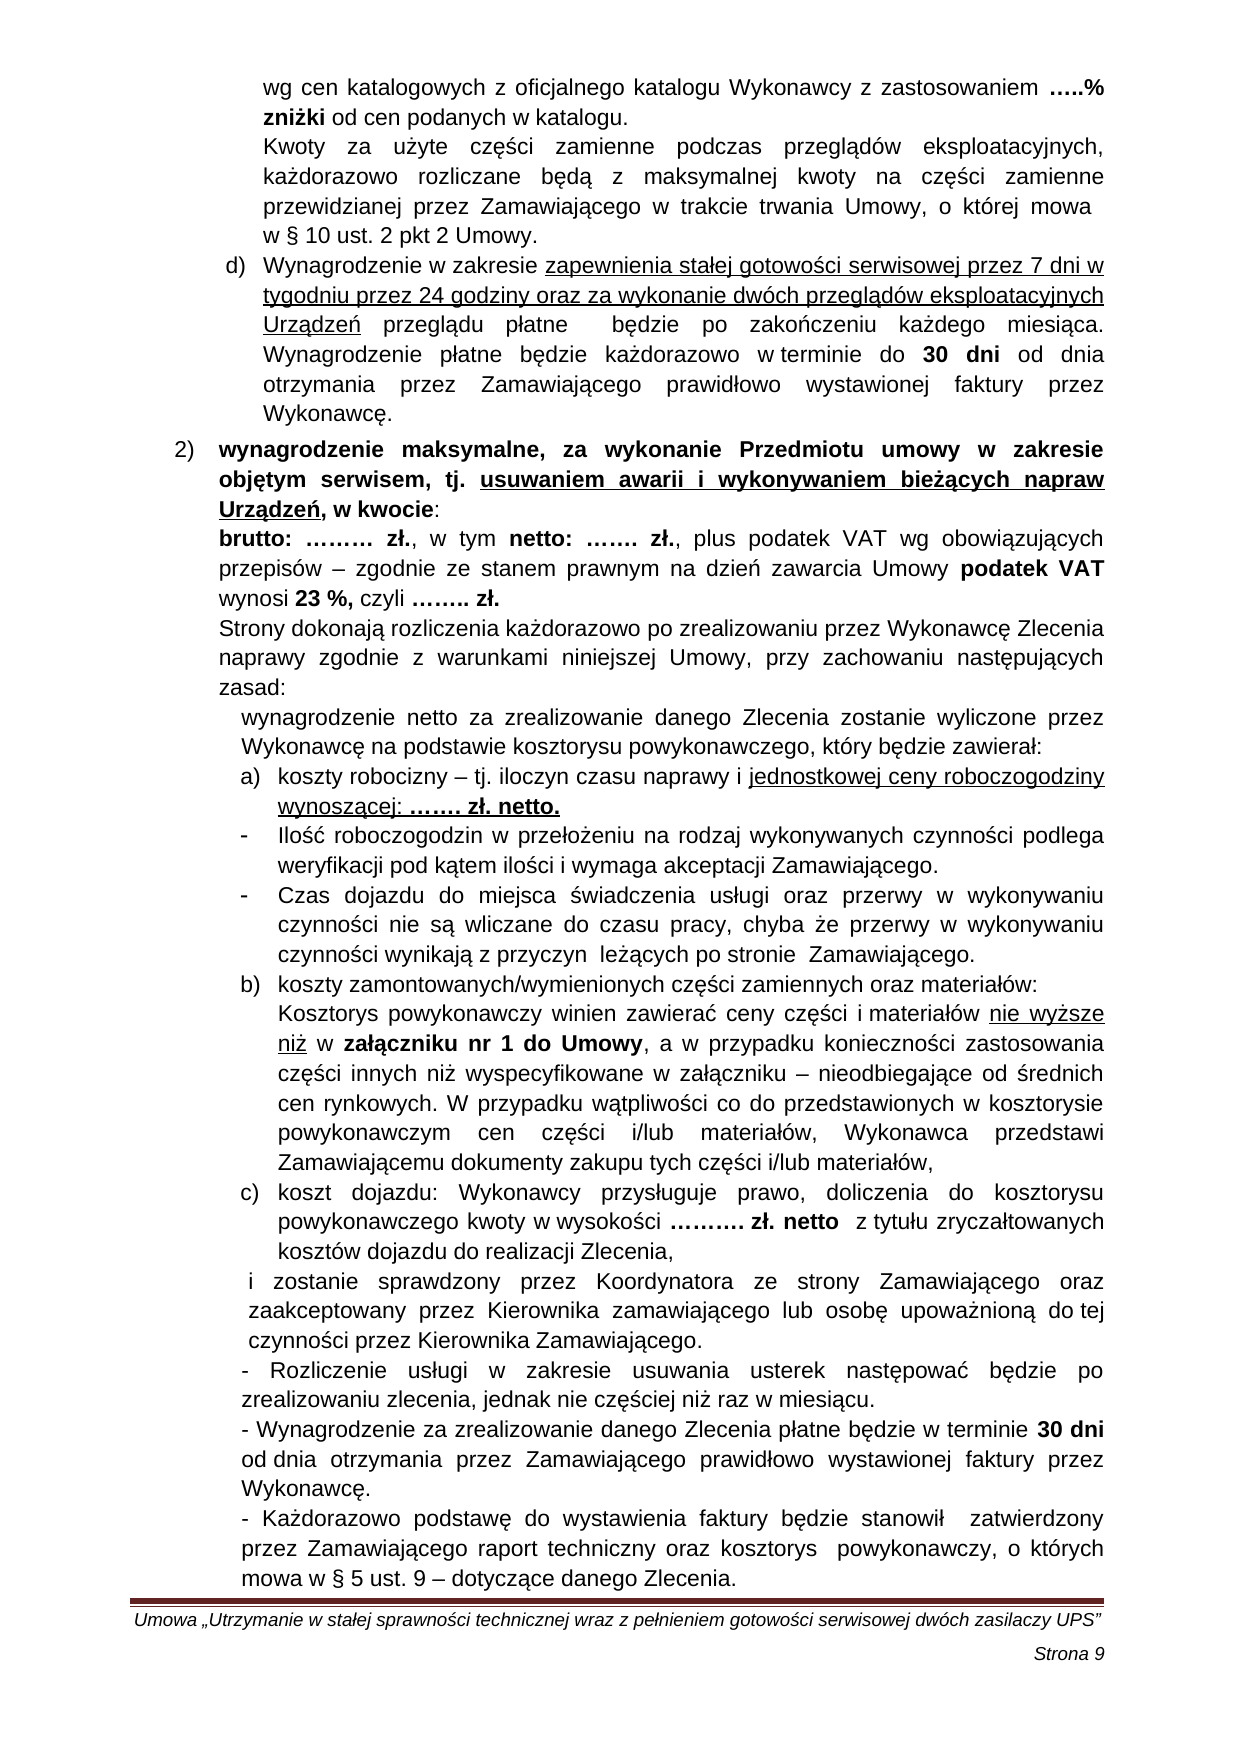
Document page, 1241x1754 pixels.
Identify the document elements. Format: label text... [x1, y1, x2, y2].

text Kosztorys powykonawczy winien zawierać ceny części i materiałów nie wyższe niż w załączniku nr 1 do Umowy, a w przypadku konieczności zastosowania części innych niż wyspecyfikowane w załączniku – nieodbiegające od średnich cen rynkowych. W przypadku wątpliwości co do przedstawionych w kosztorysie powykonawczym cen części i/lub materiałów, Wykonawca przedstawi Zamawiającemu dokumenty zakupu tych części i/lub materiałów, [278, 1000, 1104, 1175]
list Kwoty za użyte części zamienne podczas przeglądów eksploatacyjnych, każdorazowo rozliczane będą z maksymalnej kwoty na części zamienne przewidzianej przez Zamawiającego w trakcie trwania Umowy, o której mowa w § 10 ust. 2 pkt 2 Umowy. [263, 133, 1104, 249]
list Wynagrodzenie w zakresie zapewnienia stałej gotowości serwisowej przez 7 dni w tygodniu przez 24 godziny oraz za wykonanie dwóch przeglądów eksploatacyjnych Urządzeń przeglądu płatne będzie po zakończeniu każdego miesiąca. Wynagrodzenie płatne będzie każdorazowo w terminie do 30 dni od dnia otrzymania przez Zamawiającego prawidłowo wystawionej faktury przez Wykonawcę. [225, 252, 1104, 427]
list koszty robocizny – tj. iloczyn czasu naprawy i jednostkowej ceny roboczogodziny wynoszącej: ……. zł. netto. [240, 763, 1104, 819]
list Ilość roboczogodzin w przełożeniu na rodzaj wykonywanych czynności podlega weryfikacji pod kątem ilości i wymaga akceptacji Zamawiającego. [240, 822, 1104, 878]
text brutto: ……… zł., w tym netto: ……. zł., plus podatek VAT wg obowiązujących przepisów – zgodnie ze stanem prawnym na dzień zawarcia Umowy podatek VAT wynosi 23 %, czyli …….. zł. [218, 525, 1104, 611]
list wynagrodzenie maksymalne, za wykonanie Przedmiotu umowy w zakresie objętym serwisem, tj. usuwaniem awarii i wykonywaniem bieżących napraw Urządzeń, w kwocie: [174, 436, 1104, 522]
text - Rozliczenie usługi w zakresie usuwania usterek następować będzie po zrealizowaniu zlecenia, jednak nie częściej niż raz w miesiącu. [241, 1357, 1104, 1413]
list koszty zamontowanych/wymienionych części zamiennych oraz materiałów: [240, 971, 1104, 997]
text - Każdorazowo podstawę do wystawienia faktury będzie stanowił zatwierdzony przez Zamawiającego raport techniczny oraz kosztorys powykonawczy, o których mowa w § 5 ust. 9 – dotyczące danego Zlecenia. [241, 1505, 1104, 1591]
text - Wynagrodzenie za zrealizowanie danego Zlecenia płatne będzie w terminie 30 dni od dnia otrzymania przez Zamawiającego prawidłowo wystawionej faktury przez Wykonawcę. [241, 1416, 1104, 1502]
list koszt dojazdu: Wykonawcy przysługuje prawo, doliczenia do kosztorysu powykonawczego kwoty w wysokości ………. zł. netto z tytułu zryczałtowanych kosztów dojazdu do realizacji Zlecenia, [240, 1178, 1104, 1264]
list Czas dojazdu do miejsca świadczenia usługi oraz przerwy w wykonywaniu czynności nie są wliczane do czasu pracy, chyba że przerwy w wykonywaniu czynności wynikają z przyczyn leżących po stronie Zamawiającego. [240, 882, 1104, 967]
text Strony dokonają rozliczenia każdorazowo po zrealizowaniu przez Wykonawcę Zlecenia naprawy zgodnie z warunkami niniejszej Umowy, przy zachowaniu następujących zasad: [218, 614, 1104, 700]
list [225, 74, 1104, 130]
text i zostanie sprawdzony przez Koordynatora ze strony Zamawiającego oraz zaakceptowany przez Kierownika zamawiającego lub osobę upoważnioną do tej czynności przez Kierownika Zamawiającego. [248, 1268, 1104, 1353]
text wynagrodzenie netto za zrealizowanie danego Zlecenia zostanie wyliczone przez Wykonawcę na podstawie kosztorysu powykonawczego, który będzie zawierał: [241, 703, 1104, 759]
